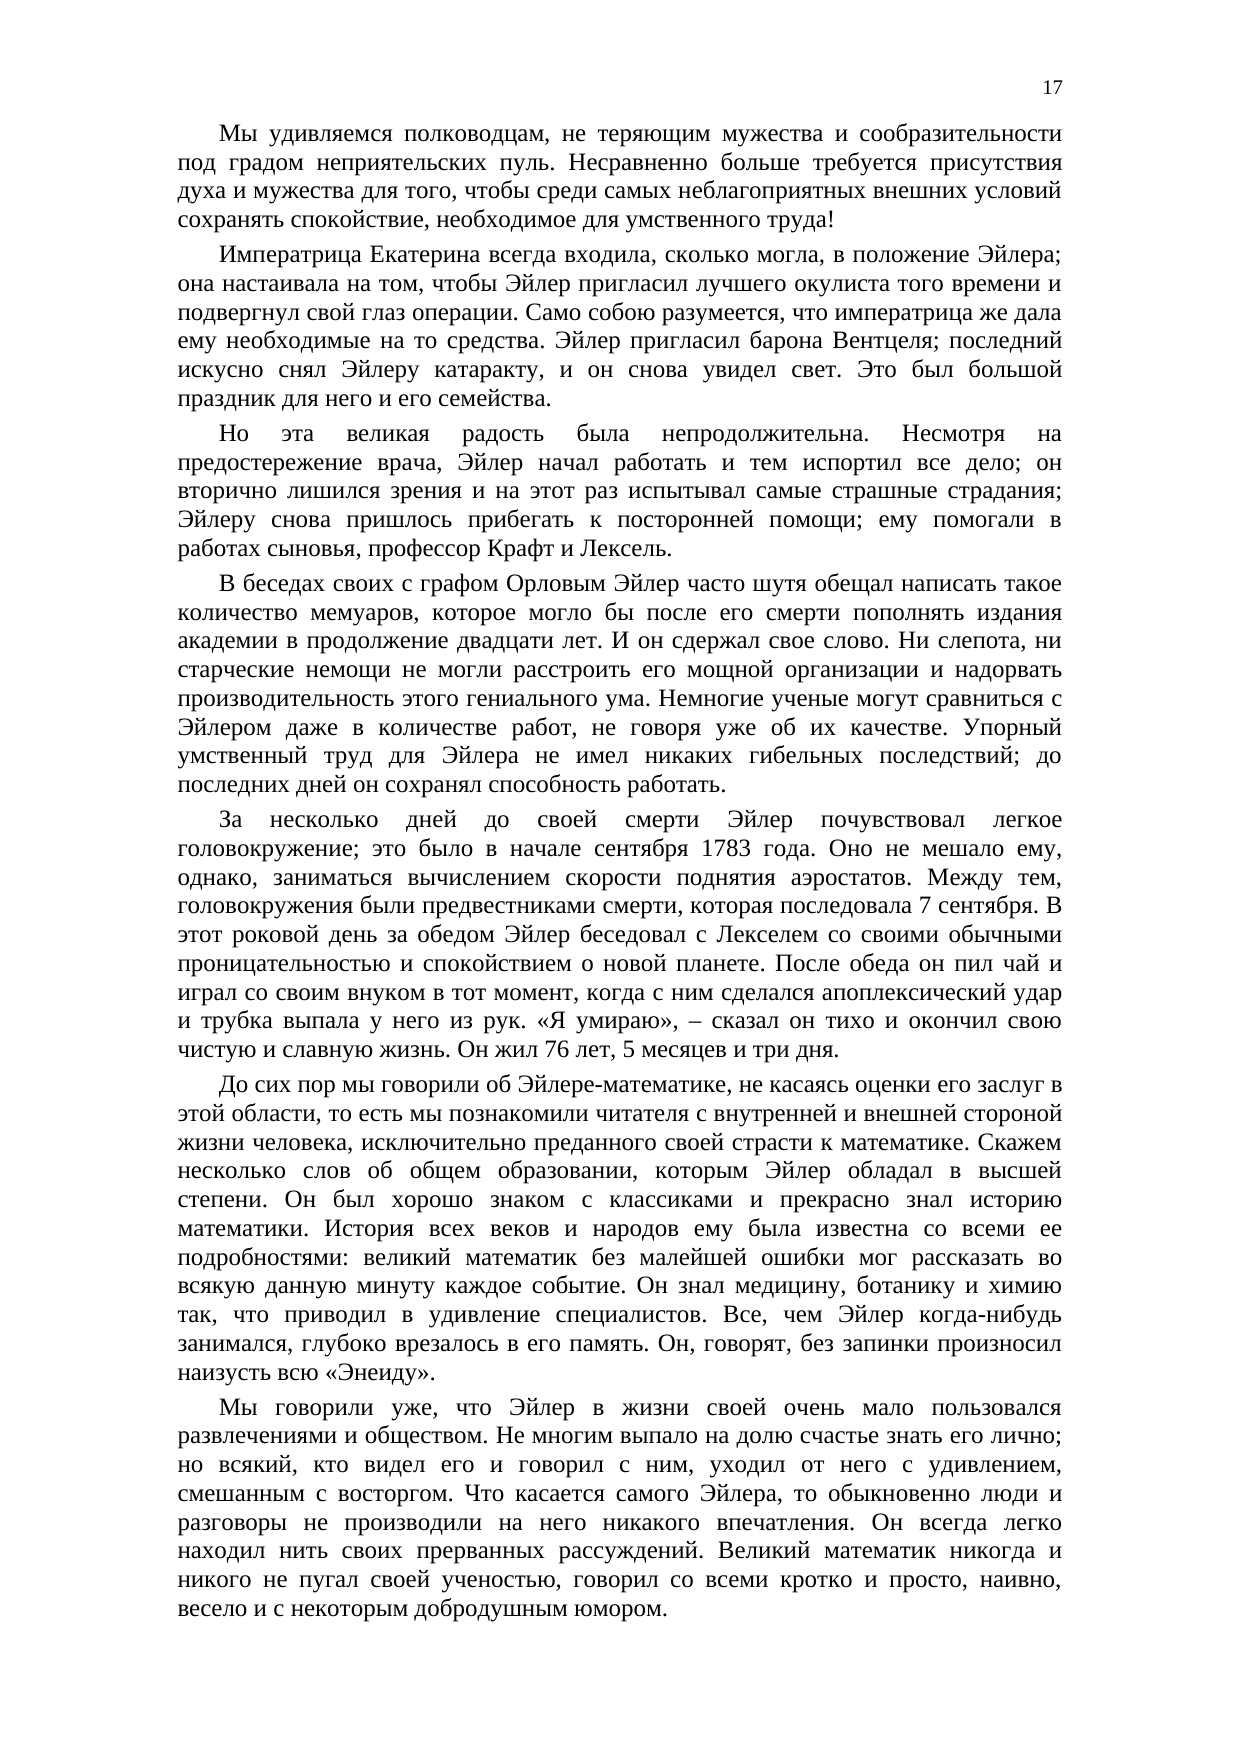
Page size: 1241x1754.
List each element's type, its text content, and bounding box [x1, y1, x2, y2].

text В беседах своих с графом Орловым Эйлер часто шутя обещал написать такое количество мемуаров, которое могло бы после его смерти пополнять издания академии в продолжение двадцати лет. И он сдержал свое слово. Ни слепота, ни старческие немощи не могли расстроить его мощной организации и надорвать производительность этого гениального ума. Немногие ученые могут сравниться с Эйлером даже в количестве работ, не говоря уже об их качестве. Упорный умственный труд для Эйлера не имел никаких гибельных последствий; до последних дней он сохранял способность работать. [177, 568, 1063, 798]
text За несколько дней до своей смерти Эйлер почувствовал легкое головокружение; это было в начале сентября 1783 года. Оно не мешало ему, однако, заниматься вычислением скорости поднятия аэростатов. Между тем, головокружения были предвестниками смерти, которая последовала 7 сентября. В этот роковой день за обедом Эйлер беседовал с Лекселем со своими обычными проницательностью и спокойствием о новой планете. После обеда он пил чай и играл со своим внуком в тот момент, когда с ним сделался апоплексический удар и трубка выпала у него из рук. «Я умираю», – сказал он тихо и окончил свою чистую и славную жизнь. Он жил 76 лет, 5 месяцев и три дня. [177, 804, 1063, 1063]
text Императрица Екатерина всегда входила, сколько могла, в положение Эйлера; она настаивала на том, чтобы Эйлер пригласил лучшего окулиста того времени и подвергнул свой глаз операции. Само собою разумеется, что императрица же дала ему необходимые на то средства. Эйлер пригласил барона Вентцеля; последний искусно снял Эйлеру катаракту, и он снова увидел свет. Это был большой праздник для него и его семейства. [177, 239, 1063, 412]
text До сих пор мы говорили об Эйлере-математике, не касаясь оценки его заслуг в этой области, то есть мы познакомили читателя с внутренней и внешней стороной жизни человека, исключительно преданного своей страсти к математике. Скажем несколько слов об общем образовании, которым Эйлер обладал в высшей степени. Он был хорошо знаком с классиками и прекрасно знал историю математики. История всех веков и народов ему была известна со всеми ее подробностями: великий математик без малейшей ошибки мог рассказать во всякую данную минуту каждое событие. Он знал медицину, ботанику и химию так, что приводил в удивление специалистов. Все, чем Эйлер когда-нибудь занимался, глубоко врезалось в его память. Он, говорят, без запинки произносил наизусть всю «Энеиду». [177, 1069, 1063, 1386]
text Мы говорили уже, что Эйлер в жизни своей очень мало пользовался развлечениями и обществом. Не многим выпало на долю счастье знать его лично; но всякий, кто видел его и говорил с ним, уходил от него с удивлением, смешанным с восторгом. Что касается самого Эйлера, то обыкновенно люди и разговоры не производили на него никакого впечатления. Он всегда легко находил нить своих прерванных рассуждений. Великий математик никогда и никого не пугал своей ученостью, говорил со всеми кротко и просто, наивно, весело и с некоторым добродушным юмором. [177, 1392, 1063, 1622]
text Мы удивляемся полководцам, не теряющим мужества и сообразительности под градом неприятельских пуль. Несравненно больше требуется присутствия духа и мужества для того, чтобы среди самых неблагоприятных внешних условий сохранять спокойствие, необходимое для умственного труда! [177, 118, 1063, 233]
text Но эта великая радость была непродолжительна. Несмотря на предостережение врача, Эйлер начал работать и тем испортил все дело; он вторично лишился зрения и на этот раз испытывал самые страшные страдания; Эйлеру снова пришлось прибегать к посторонней помощи; ему помогали в работах сыновья, профессор Крафт и Лексель. [177, 418, 1063, 562]
